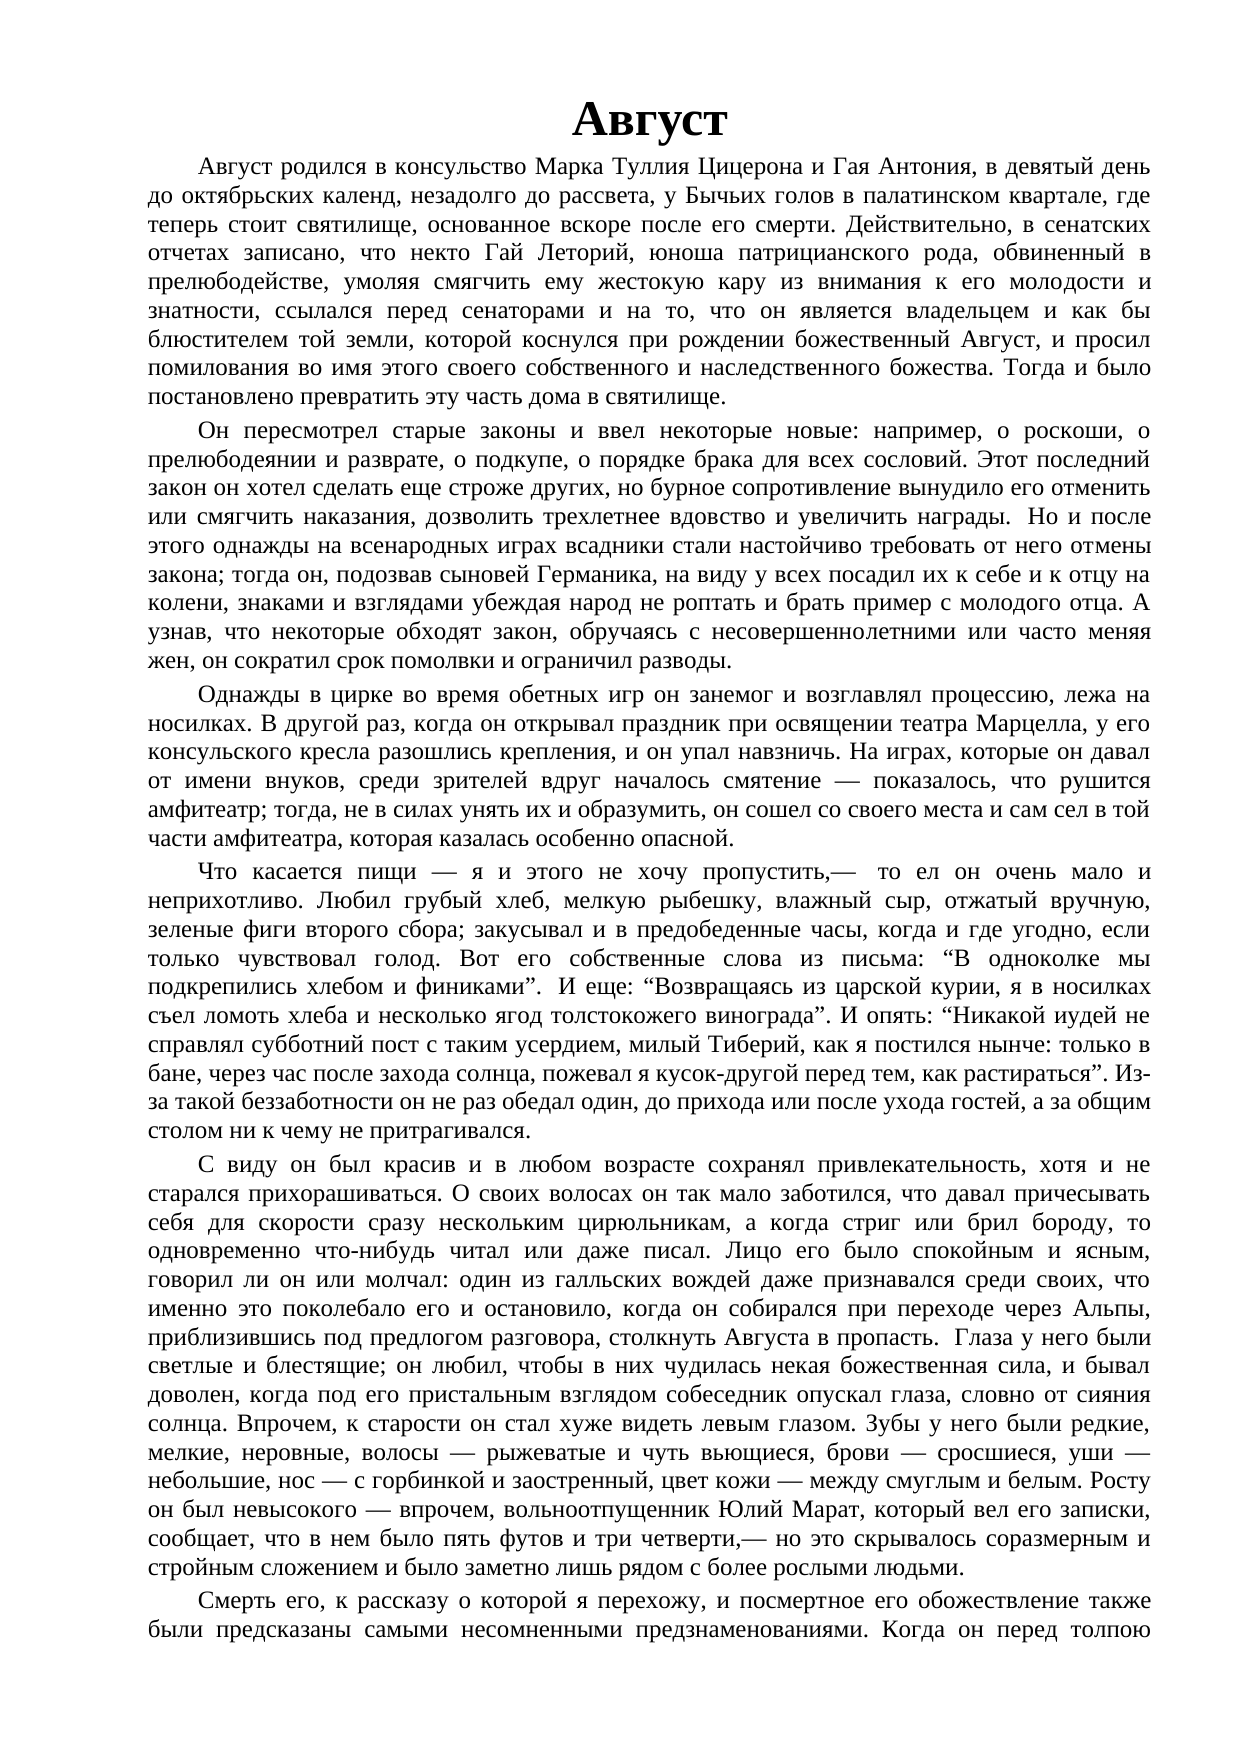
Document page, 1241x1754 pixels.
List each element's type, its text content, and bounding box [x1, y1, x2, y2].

text Август родился в консульство Марка Туллия Цицерона и Гая Антония, в девятый день до октябрьских календ, незадолго до рассвета, у Бычьих голов в палатинском квартале, где теперь стоит святилище, основанное вскоре после его смерти. Действительно, в сенатских отчетах записано, что некто Гай Леторий, юноша патрицианского рода, обвиненный в прелюбодействе, умоляя смягчить ему жестокую кару из внимания к его молодости и знатности, ссылался перед сенаторами и на то, что он является владельцем и как бы блюстителем той земли, которой коснулся при рождении божественный Август, и просил помилования во имя этого своего собственного и наследственного божества. Тогда и было постановлено превратить эту часть дома в святилище. [148, 151, 1152, 410]
text Однажды в цирке во время обетных игр он занемог и возглавлял процессию, лежа на носилках. В другой раз, когда он открывал праздник при освящении театра Марцелла, у его консульского кресла разошлись крепления, и он упал навзничь. На играх, которые он давал от имени внуков, среди зрителей вдруг началось смятение — показалось, что рушится амфитеатр; тогда, не в силах унять их и образумить, он сошел со своего места и сам сел в той части амфитеатра, которая казалась особенно опасной. [148, 679, 1152, 851]
text Что касается пищи — я и этого не хочу пропустить,— то ел он очень мало и неприхотливо. Любил грубый хлеб, мелкую рыбешку, влажный сыр, отжатый вручную, зеленые фиги второго сбора; закусывал и в предобеденные часы, когда и где угодно, если только чувствовал голод. Вот его собственные слова из письма: “В одноколке мы подкрепились хлебом и финиками”. И еще: “Возвращаясь из царской курии, я в носилках съел ломоть хлеба и несколько ягод толстокожего винограда”. И опять: “Никакой иудей не справлял субботний пост с таким усердием, милый Тиберий, как я постился нынче: только в бане, через час после захода солнца, пожевал я кусок-другой перед тем, как растираться”. Из-за такой беззаботности он не раз обедал один, до прихода или после ухода гостей, а за общим столом ни к чему не притрагивался. [148, 856, 1152, 1144]
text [148, 1585, 1152, 1643]
subtitle Август [148, 88, 1152, 146]
text Он пересмотрел старые законы и ввел некоторые новые: например, о роскоши, о прелюбодеянии и разврате, о подкупе, о порядке брака для всех сословий. Этот последний закон он хотел сделать еще строже других, но бурное сопротивление вынудило его отменить или смягчить наказания, дозволить трехлетнее вдовство и увеличить награды. Но и после этого однажды на всенародных играх всадники стали настойчиво требовать от него отмены закона; тогда он, подозвав сыновей Германика, на виду у всех посадил их к себе и к отцу на колени, знаками и взглядами убеждая народ не роптать и брать пример с молодого отца. А узнав, что некоторые обходят закон, обручаясь с несовершеннолетними или часто меняя жен, он сократил срок помолвки и ограничил разводы. [148, 415, 1152, 674]
text С виду он был красив и в любом возрасте сохранял привлекательность, хотя и не старался прихорашиваться. О своих волосах он так мало заботился, что давал причесывать себя для скорости сразу нескольким цирюльникам, а когда стриг или брил бороду, то одновременно что-нибудь читал или даже писал. Лицо его было спокойным и ясным, говорил ли он или молчал: один из галльских вождей даже признавался среди своих, что именно это поколебало его и остановило, когда он собирался при переходе через Альпы, приблизившись под предлогом разговора, столкнуть Августа в пропасть. Глаза у него были светлые и блестящие; он любил, чтобы в них чудилась некая божественная сила, и бывал доволен, когда под его пристальным взглядом собеседник опускал глаза, словно от сияния солнца. Впрочем, к старости он стал хуже видеть левым глазом. Зубы у него были редкие, мелкие, неровные, волосы — рыжеватые и чуть вьющиеся, брови — сросшиеся, уши — небольшие, нос — с горбинкой и заостренный, цвет кожи — между смуглым и белым. Росту он был невысокого — впрочем, вольноотпущенник Юлий Марат, который вел его записки, сообщает, что в нем было пять футов и три четверти,— но это скрывалось соразмерным и стройным сложением и было заметно лишь рядом с более рослыми людьми. [148, 1149, 1152, 1580]
